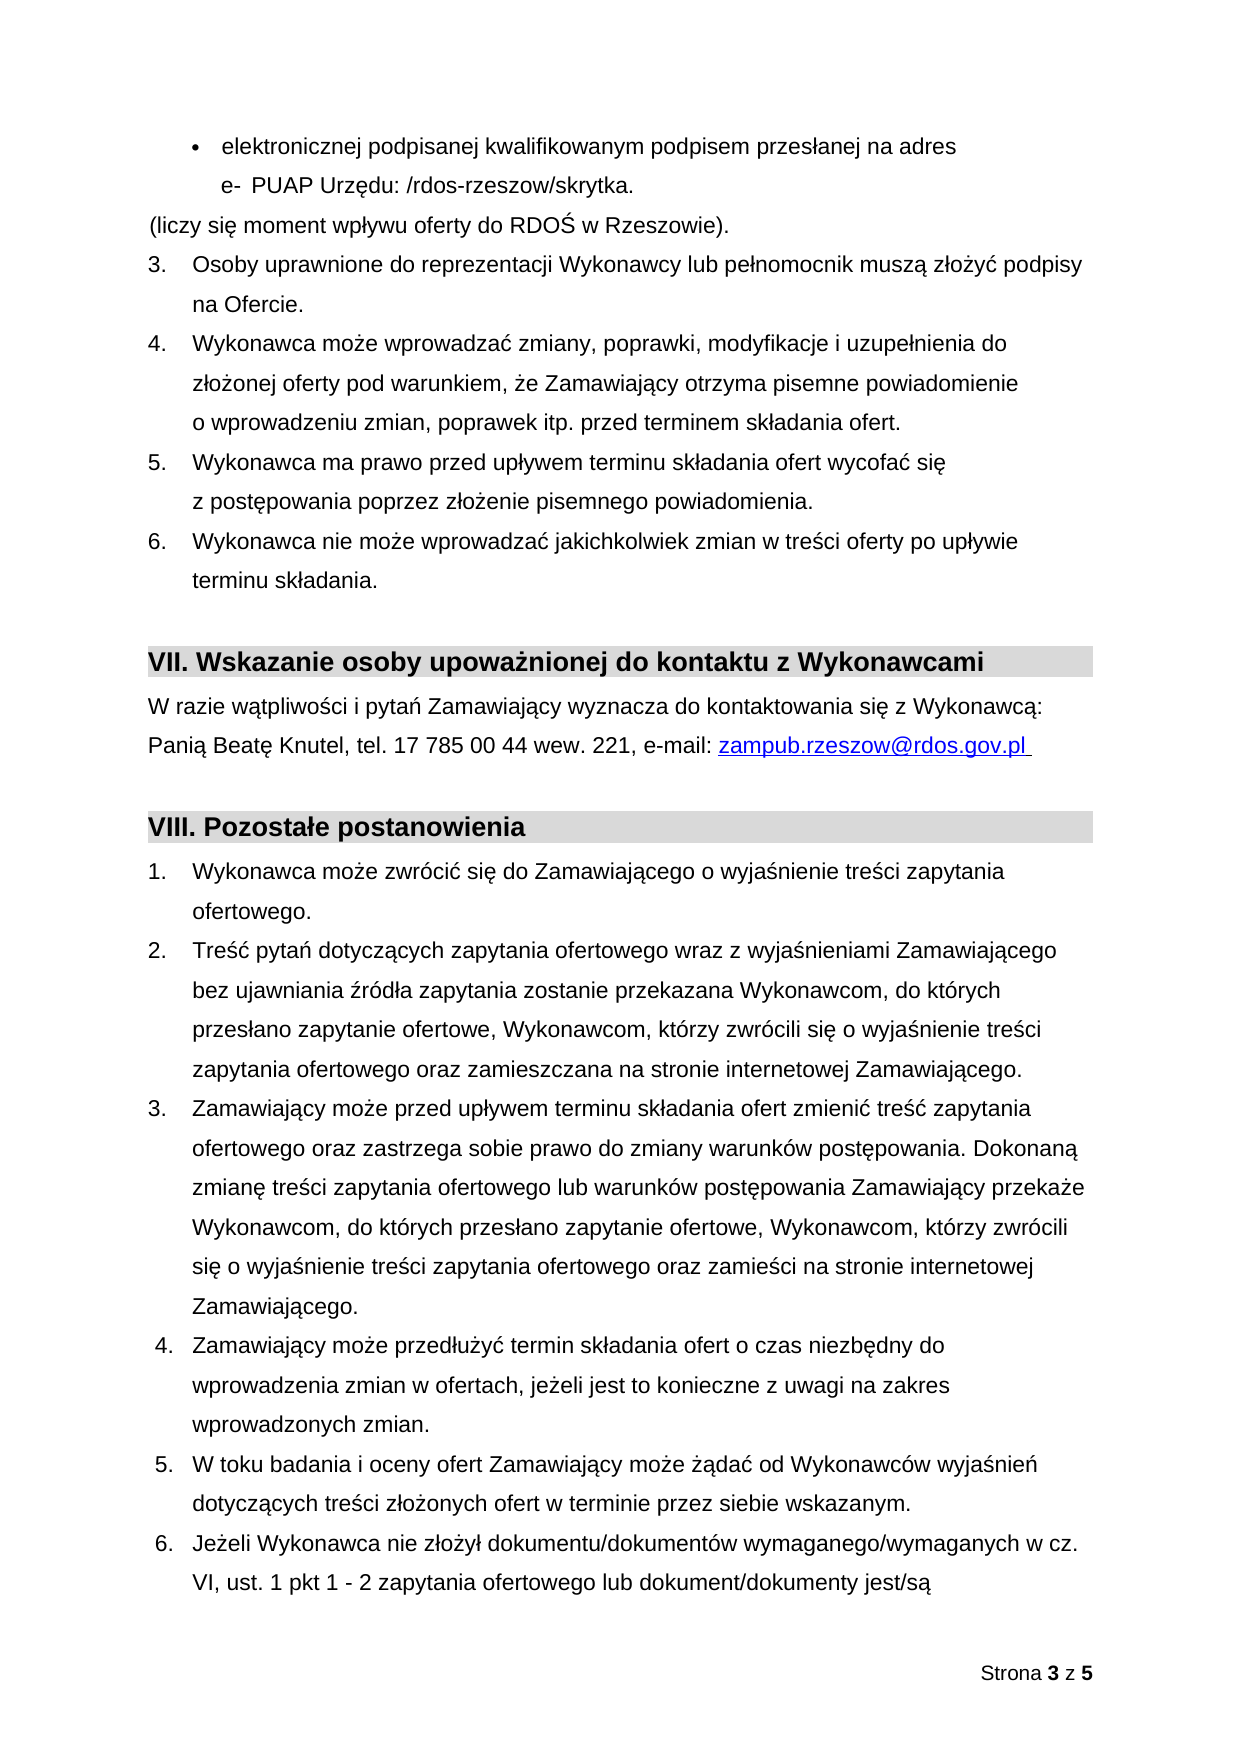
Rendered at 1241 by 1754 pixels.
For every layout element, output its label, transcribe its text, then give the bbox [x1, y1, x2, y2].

subtitle VII. Wskazanie osoby upoważnionej do kontaktu z Wykonawcami [148, 646, 1093, 677]
list Osoby uprawnione do reprezentacji Wykonawcy lub pełnomocnik muszą złożyć podpisy na Ofercie. [148, 251, 1093, 317]
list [154, 1529, 1093, 1595]
list Wykonawca ma prawo przed upływem terminu składania ofert wycofać się z postępowania poprzez złożenie pisemnego powiadomienia. [148, 449, 1093, 514]
list Zamawiający może przedłużyć termin składania ofert o czas niezbędny do wprowadzenia zmian w ofertach, jeżeli jest to konieczne z uwagi na zakres wprowadzonych zmian. [154, 1332, 1093, 1437]
list Wykonawca nie może wprowadzać jakichkolwiek zmian w treści oferty po upływie terminu składania. [148, 528, 1093, 593]
text (liczy się moment wpływu oferty do RDOŚ w Rzeszowie). [149, 212, 1093, 238]
list Zamawiający może przed upływem terminu składania ofert zmienić treść zapytania ofertowego oraz zastrzega sobie prawo do zmiany warunków postępowania. Dokonaną zmianę treści zapytania ofertowego lub warunków postępowania Zamawiający przekaże Wykonawcom, do których przesłano zapytanie ofertowe, Wykonawcom, którzy zwrócili się o wyjaśnienie treści zapytania ofertowego oraz zamieści na stronie internetowej Zamawiającego. [148, 1095, 1093, 1319]
list elektronicznej podpisanej kwalifikowanym podpisem przesłanej na adres e- PUAP Urzędu: /rdos-rzeszow/skrytka. [151, 133, 1093, 199]
list Treść pytań dotyczących zapytania ofertowego wraz z wyjaśnieniami Zamawiającego bez ujawniania źródła zapytania zostanie przekazana Wykonawcom, do których przesłano zapytanie ofertowe, Wykonawcom, którzy zwrócili się o wyjaśnienie treści zapytania ofertowego oraz zamieszczana na stronie internetowej Zamawiającego. [148, 937, 1093, 1082]
list Wykonawca może wprowadzać zmiany, poprawki, modyfikacje i uzupełnienia do złożonej oferty pod warunkiem, że Zamawiający otrzyma pisemne powiadomienie o wprowadzeniu zmian, poprawek itp. przed terminem składania ofert. [148, 330, 1093, 436]
text W razie wątpliwości i pytań Zamawiający wyznacza do kontaktowania się z Wykonawcą: Panią Beatę Knutel, tel. 17 785 00 44 wew. 221, e-mail: zampub.rzeszow@rdos.gov.pl [148, 693, 1093, 759]
list Wykonawca może zwrócić się do Zamawiającego o wyjaśnienie treści zapytania ofertowego. [148, 858, 1093, 924]
list W toku badania i oceny ofert Zamawiający może żądać od Wykonawców wyjaśnień dotyczących treści złożonych ofert w terminie przez siebie wskazanym. [154, 1451, 1093, 1516]
subtitle VIII. Pozostałe postanowienia [148, 811, 1093, 843]
